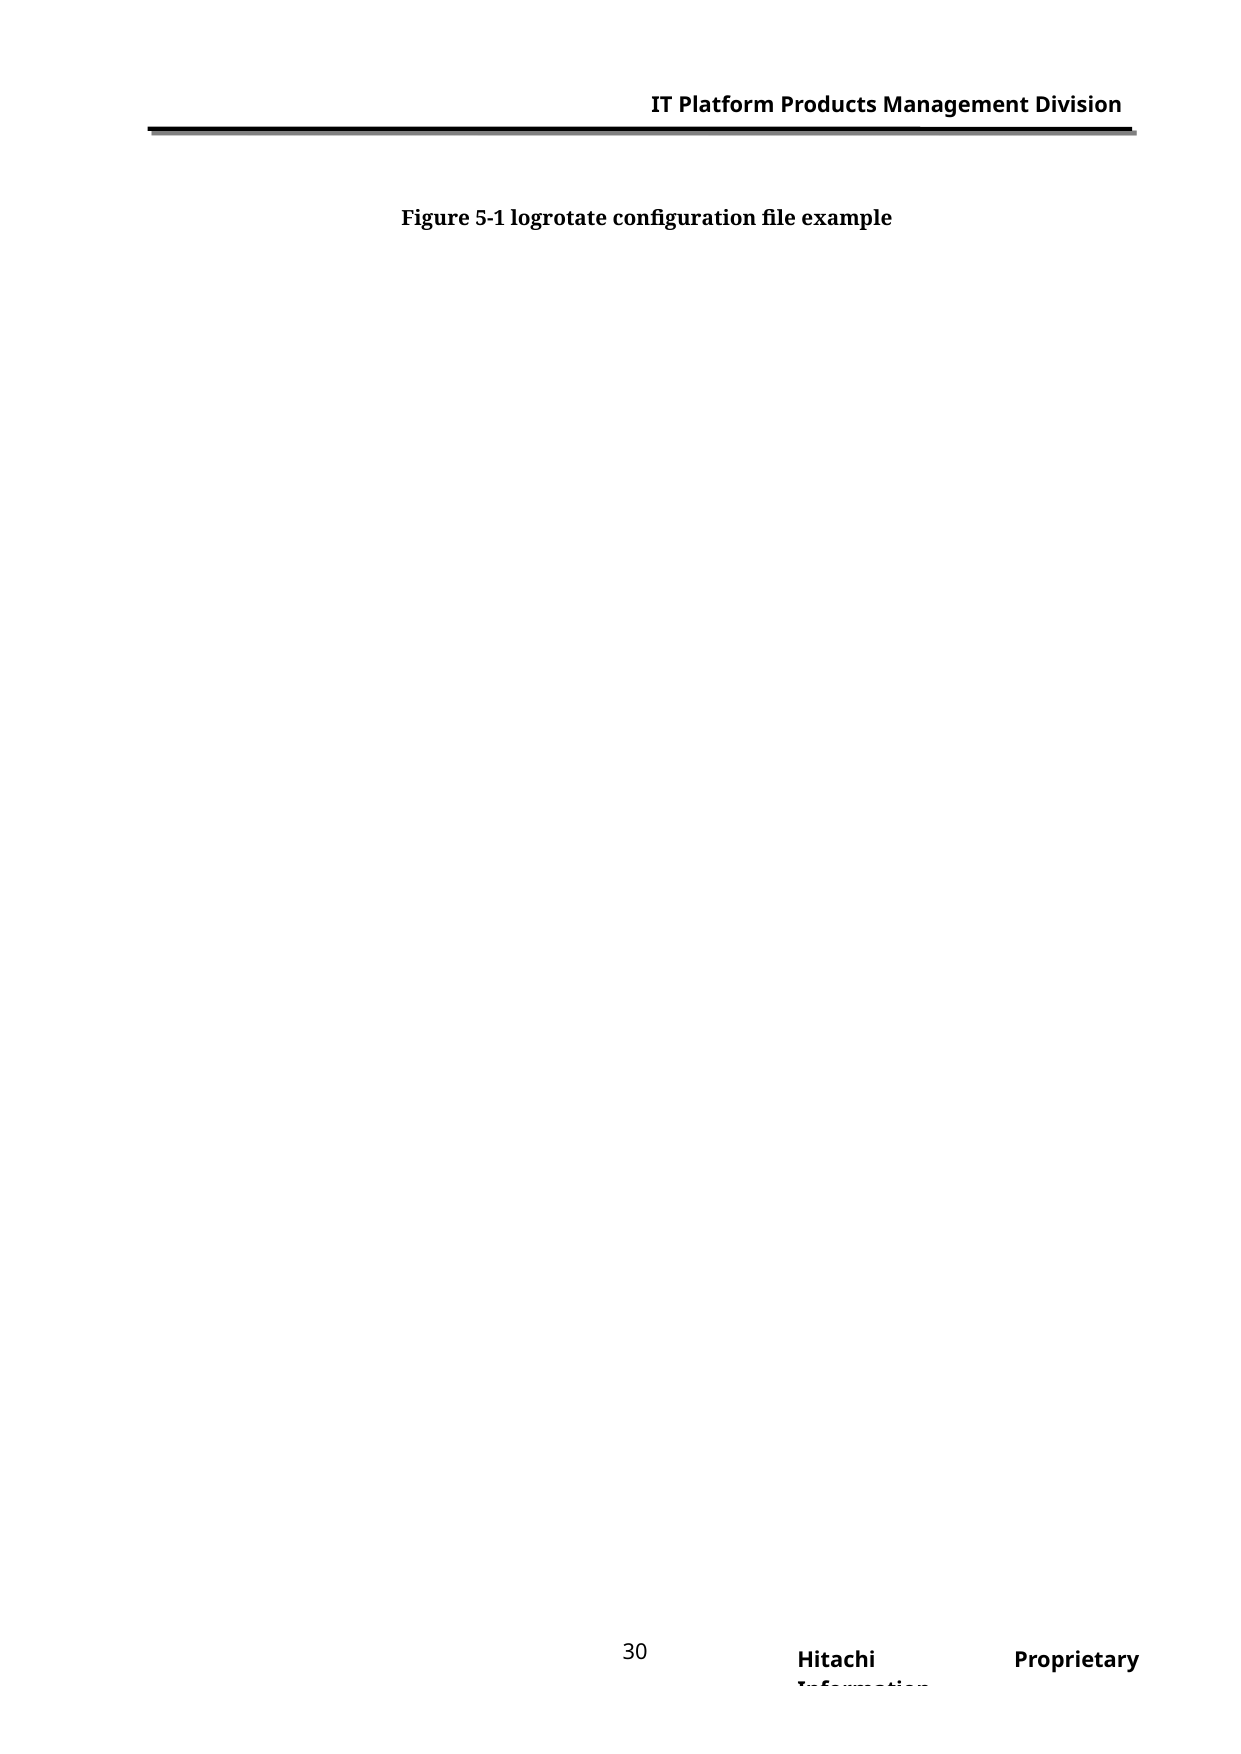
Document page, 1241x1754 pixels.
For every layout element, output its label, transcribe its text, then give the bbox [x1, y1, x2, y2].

text Figure 5-1 logrotate configuration file example [172, 198, 1122, 236]
